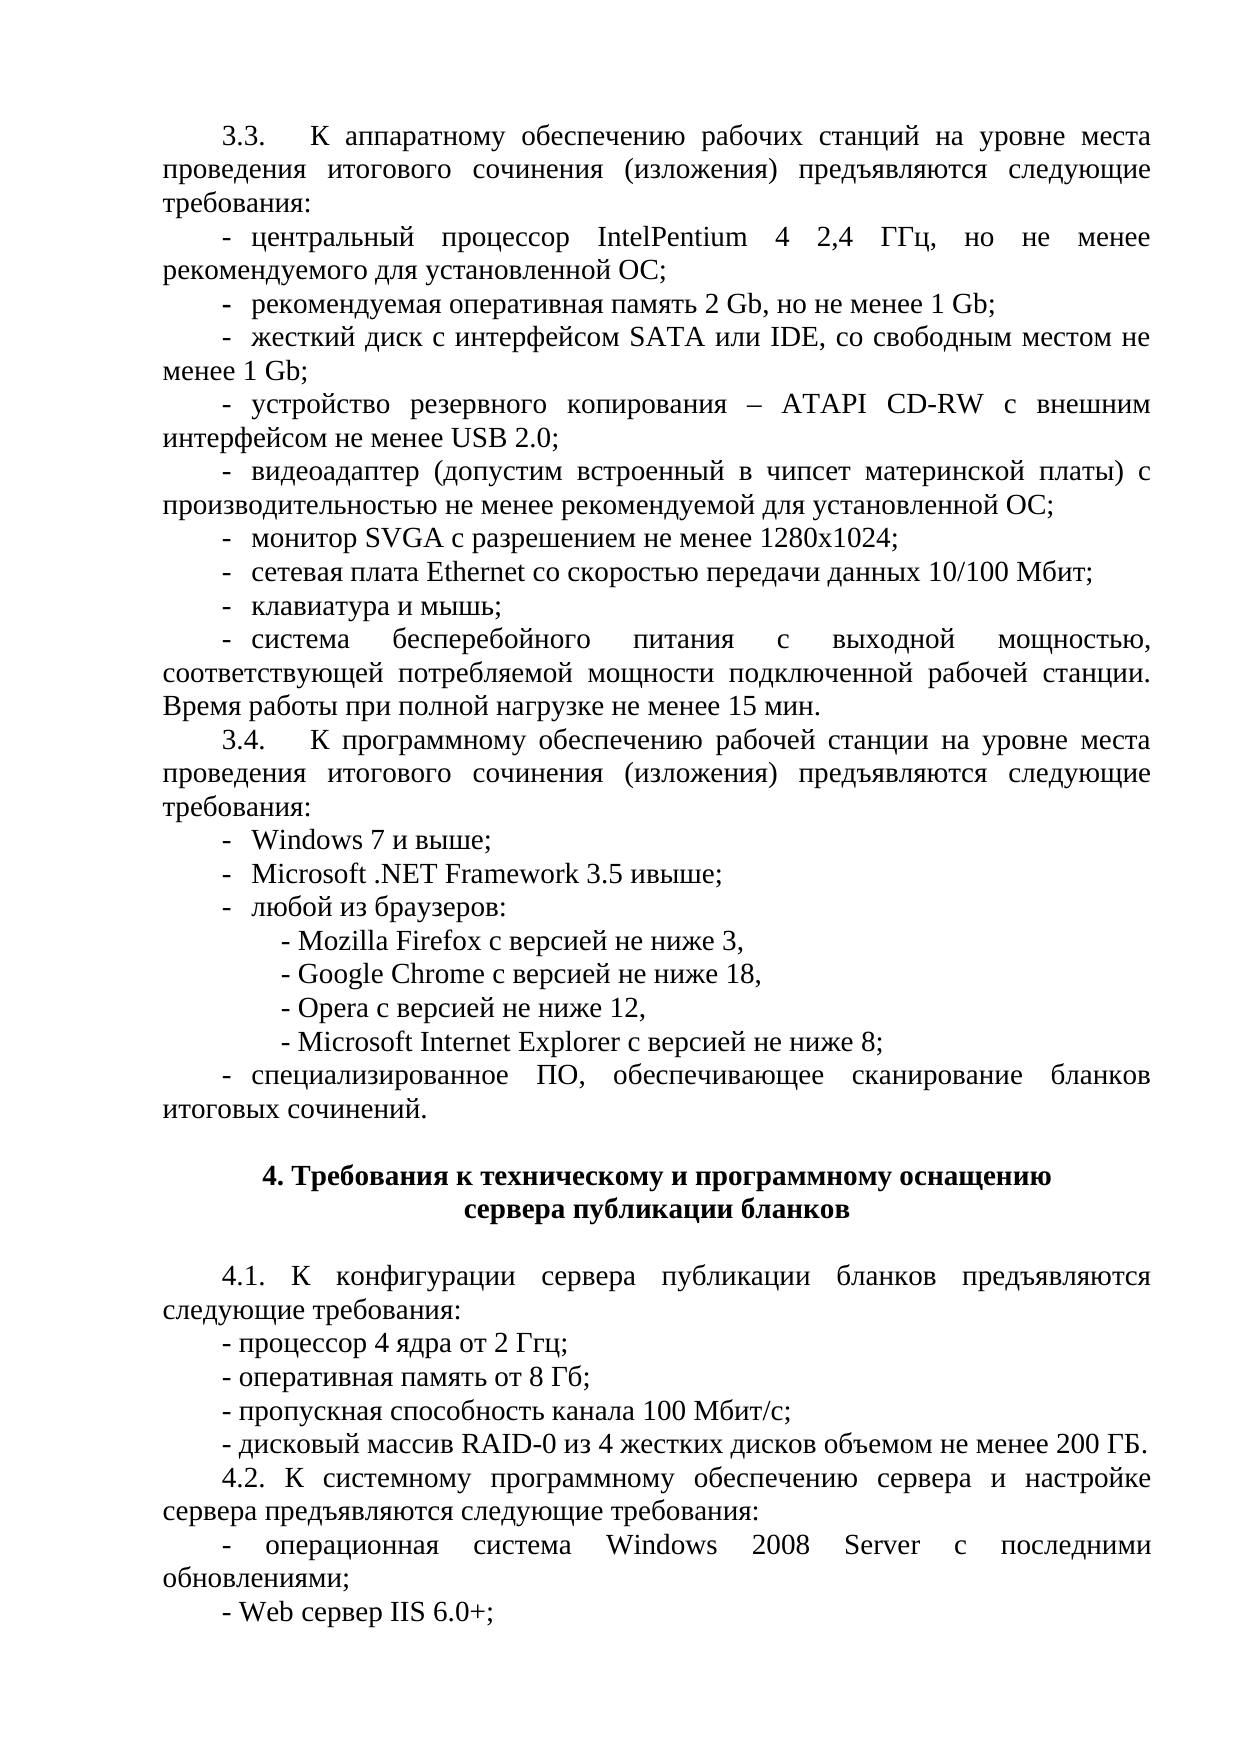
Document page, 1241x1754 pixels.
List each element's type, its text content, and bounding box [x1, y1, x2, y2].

list - жесткий диск с интерфейсом SATA или IDE, со свободным местом не менее 1 Gb; [162, 319, 1152, 386]
list - любой из браузеров: [162, 889, 1152, 923]
list - видеоадаптер (допустим встроенный в чипсет материнской платы) с производительностью не менее рекомендуемой для установленной ОС; [162, 453, 1152, 521]
list - Opera с версией не ниже 12, [222, 990, 1152, 1024]
text - рекомендуемая оперативная память 2 Gb, но не менее 1 Gb; [162, 286, 1152, 319]
list - центральный процессор IntelPentium 4 2,4 ГГц, но не менее рекомендуемого для установленной ОС; [162, 219, 1152, 286]
list - операционная система Windows 2008 Server с последними обновлениями; [162, 1527, 1152, 1594]
list - Microsoft .NET Framework 3.5 ивыше; [162, 856, 1152, 889]
list - устройство резервного копирования – ATAPI CD-RW с внешним интерфейсом не менее USB 2.0; [162, 386, 1152, 453]
list - Windows 7 и выше; [162, 822, 1152, 856]
list 3.3. К аппаратному обеспечению рабочих станций на уровне места проведения итогового сочинения (изложения) предъявляются следующие требования: [162, 118, 1152, 219]
list - Google Chrome с версией не ниже 18, [222, 957, 1152, 990]
text сервера публикации бланков [162, 1191, 1152, 1225]
list - пропускная способность канала 100 Мбит/с; [162, 1393, 1152, 1426]
list - Mozilla Firefox с версией не ниже 3, [222, 923, 1152, 957]
list 4.2. К системному программному обеспечению сервера и настройке сервера предъявляются следующие требования: [162, 1460, 1152, 1527]
list - Web сервер IIS 6.0+; [162, 1594, 1152, 1627]
list - оперативная память от 8 Гб; [162, 1359, 1152, 1393]
list - дисковый массив RAID-0 из 4 жестких дисков объемом не менее 200 ГБ. [162, 1426, 1152, 1460]
list - система бесперебойного питания с выходной мощностью, соответствующей потребляемой мощности подключенной рабочей станции. Время работы при полной нагрузке не менее 15 мин. [162, 621, 1152, 722]
list - клавиатура и мышь; [162, 588, 1152, 621]
list - процессор 4 ядра от 2 Ггц; [162, 1326, 1152, 1359]
text - специализированное ПО, обеспечивающее сканирование бланков итоговых сочинений. [162, 1057, 1152, 1124]
text 4. Требования к техническому и программному оснащению [162, 1158, 1152, 1191]
list - монитор SVGA с разрешением не менее 1280x1024; [162, 521, 1152, 554]
list 3.4. К программному обеспечению рабочей станции на уровне места проведения итогового сочинения (изложения) предъявляются следующие требования: [162, 722, 1152, 822]
list 4.1. К конфигурации сервера публикации бланков предъявляются следующие требования: [162, 1258, 1152, 1326]
list - Microsoft Internet Explorer с версией не ниже 8; [222, 1024, 1152, 1057]
list - сетевая плата Ethernet со скоростью передачи данных 10/100 Мбит; [162, 554, 1152, 588]
